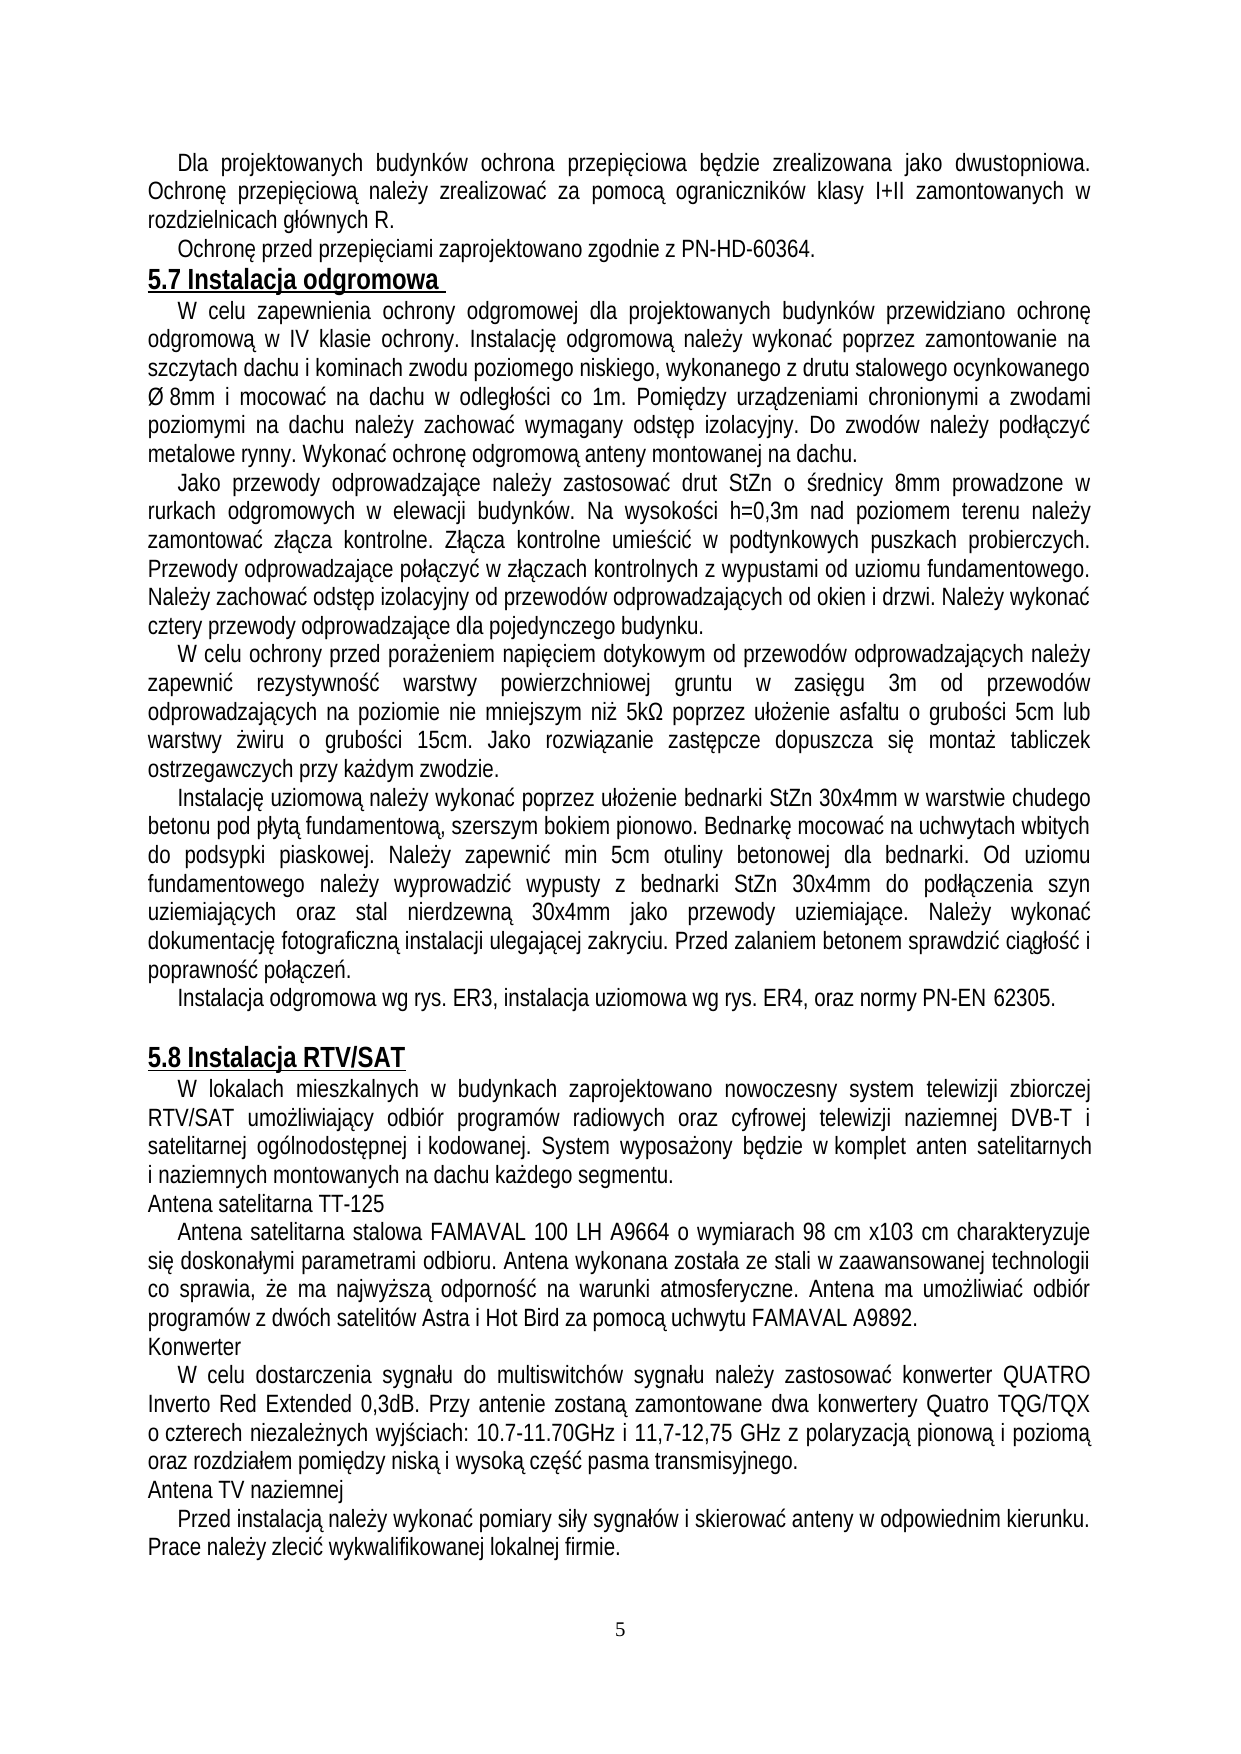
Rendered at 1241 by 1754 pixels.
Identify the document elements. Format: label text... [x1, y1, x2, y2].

text W lokalach mieszkalnych w budynkach zaprojektowano nowoczesny system telewizji zbiorczej RTV/SAT umożliwiający odbiór programów radiowych oraz cyfrowej telewizji naziemnej DVB-T i satelitarnej ogólnodostępnej i kodowanej. System wyposażony będzie w komplet anten satelitarnych i naziemnych montowanych na dachu każdego segmentu. [148, 1074, 1092, 1188]
text Antena satelitarna stalowa FAMAVAL 100 LH A9664 o wymiarach 98 cm x103 cm charakteryzuje się doskonałymi parametrami odbioru. Antena wykonana została ze stali w zaawansowanej technologii co sprawia, że ma najwyższą odporność na warunki atmosferyczne. Antena ma umożliwiać odbiór programów z dwóch satelitów Astra i Hot Bird za pomocą uchwytu FAMAVAL A9892. [148, 1217, 1092, 1332]
text Instalację uziomową należy wykonać poprzez ułożenie bednarki StZn 30x4mm w warstwie chudego betonu pod płytą fundamentową, szerszym bokiem pionowo. Bednarkę mocować na uchwytach wbitych do podsypki piaskowej. Należy zapewnić min 5cm otuliny betonowej dla bednarki. Od uziomu fundamentowego należy wyprowadzić wypusty z bednarki StZn 30x4mm do podłączenia szyn uziemiających oraz stal nierdzewną 30x4mm jako przewody uziemiające. Należy wykonać dokumentację fotograficzną instalacji ulegającej zakryciu. Przed zalaniem betonem sprawdzić ciągłość i poprawność połączeń. [148, 783, 1092, 983]
text Dla projektowanych budynków ochrona przepięciowa będzie zrealizowana jako dwustopniowa. Ochronę przepięciową należy zrealizować za pomocą ograniczników klasy I+II zamontowanych w rozdzielnicach głównych R. [148, 148, 1092, 234]
text 5.8 Instalacja RTV/SAT [148, 1041, 1092, 1074]
subtitle Konwerter [148, 1332, 1092, 1360]
list Przed instalacją należy wykonać pomiary siły sygnałów i skierować anteny w odpowiednim kierunku. Prace należy zlecić wykwalifikowanej lokalnej firmie. [148, 1504, 1092, 1561]
subtitle Antena satelitarna TT-125 [148, 1188, 1092, 1217]
subtitle Antena TV naziemnej [148, 1475, 1092, 1504]
text Jako przewody odprowadzające należy zastosować drut StZn o średnicy 8mm prowadzone w rurkach odgromowych w elewacji budynków. Na wysokości h=0,3m nad poziomem terenu należy zamontować złącza kontrolne. Złącza kontrolne umieścić w podtynkowych puszkach probierczych. Przewody odprowadzające połączyć w złączach kontrolnych z wypustami od uziomu fundamentowego. Należy zachować odstęp izolacyjny od przewodów odprowadzających od okien i drzwi. Należy wykonać cztery przewody odprowadzające dla pojedynczego budynku. [148, 468, 1092, 639]
text W celu dostarczenia sygnału do multiswitchów sygnału należy zastosować konwerter QUATRO Inverto Red Extended 0,3dB. Przy antenie zostaną zamontowane dwa konwertery Quatro TQG/TQX o czterech niezależnych wyjściach: 10.7-11.70GHz i 11,7-12,75 GHz z polaryzacją pionową i poziomą oraz rozdziałem pomiędzy niską i wysoką część pasma transmisyjnego. [148, 1360, 1092, 1475]
text 5.7 Instalacja odgromowa [148, 262, 1092, 296]
text Ochronę przed przepięciami zaprojektowano zgodnie z PN-HD-60364. [148, 234, 1092, 262]
text Instalacja odgromowa wg rys. ER3, instalacja uziomowa wg rys. ER4, oraz normy PN-EN 62305. [148, 983, 1092, 1012]
text W celu zapewnienia ochrony odgromowej dla projektowanych budynków przewidziano ochronę odgromową w IV klasie ochrony. Instalację odgromową należy wykonać poprzez zamontowanie na szczytach dachu i kominach zwodu poziomego niskiego, wykonanego z drutu stalowego ocynkowanego Ø 8mm i mocować na dachu w odległości co 1m. Pomiędzy urządzeniami chronionymi a zwodami poziomymi na dachu należy zachować wymagany odstęp izolacyjny. Do zwodów należy podłączyć metalowe rynny. Wykonać ochronę odgromową anteny montowanej na dachu. [148, 296, 1092, 468]
text W celu ochrony przed porażeniem napięciem dotykowym od przewodów odprowadzających należy zapewnić rezystywność warstwy powierzchniowej gruntu w zasięgu 3m od przewodów odprowadzających na poziomie nie mniejszym niż 5kΩ poprzez ułożenie asfaltu o grubości 5cm lub warstwy żwiru o grubości 15cm. Jako rozwiązanie zastępcze dopuszcza się montaż tabliczek ostrzegawczych przy każdym zwodzie. [148, 639, 1092, 783]
